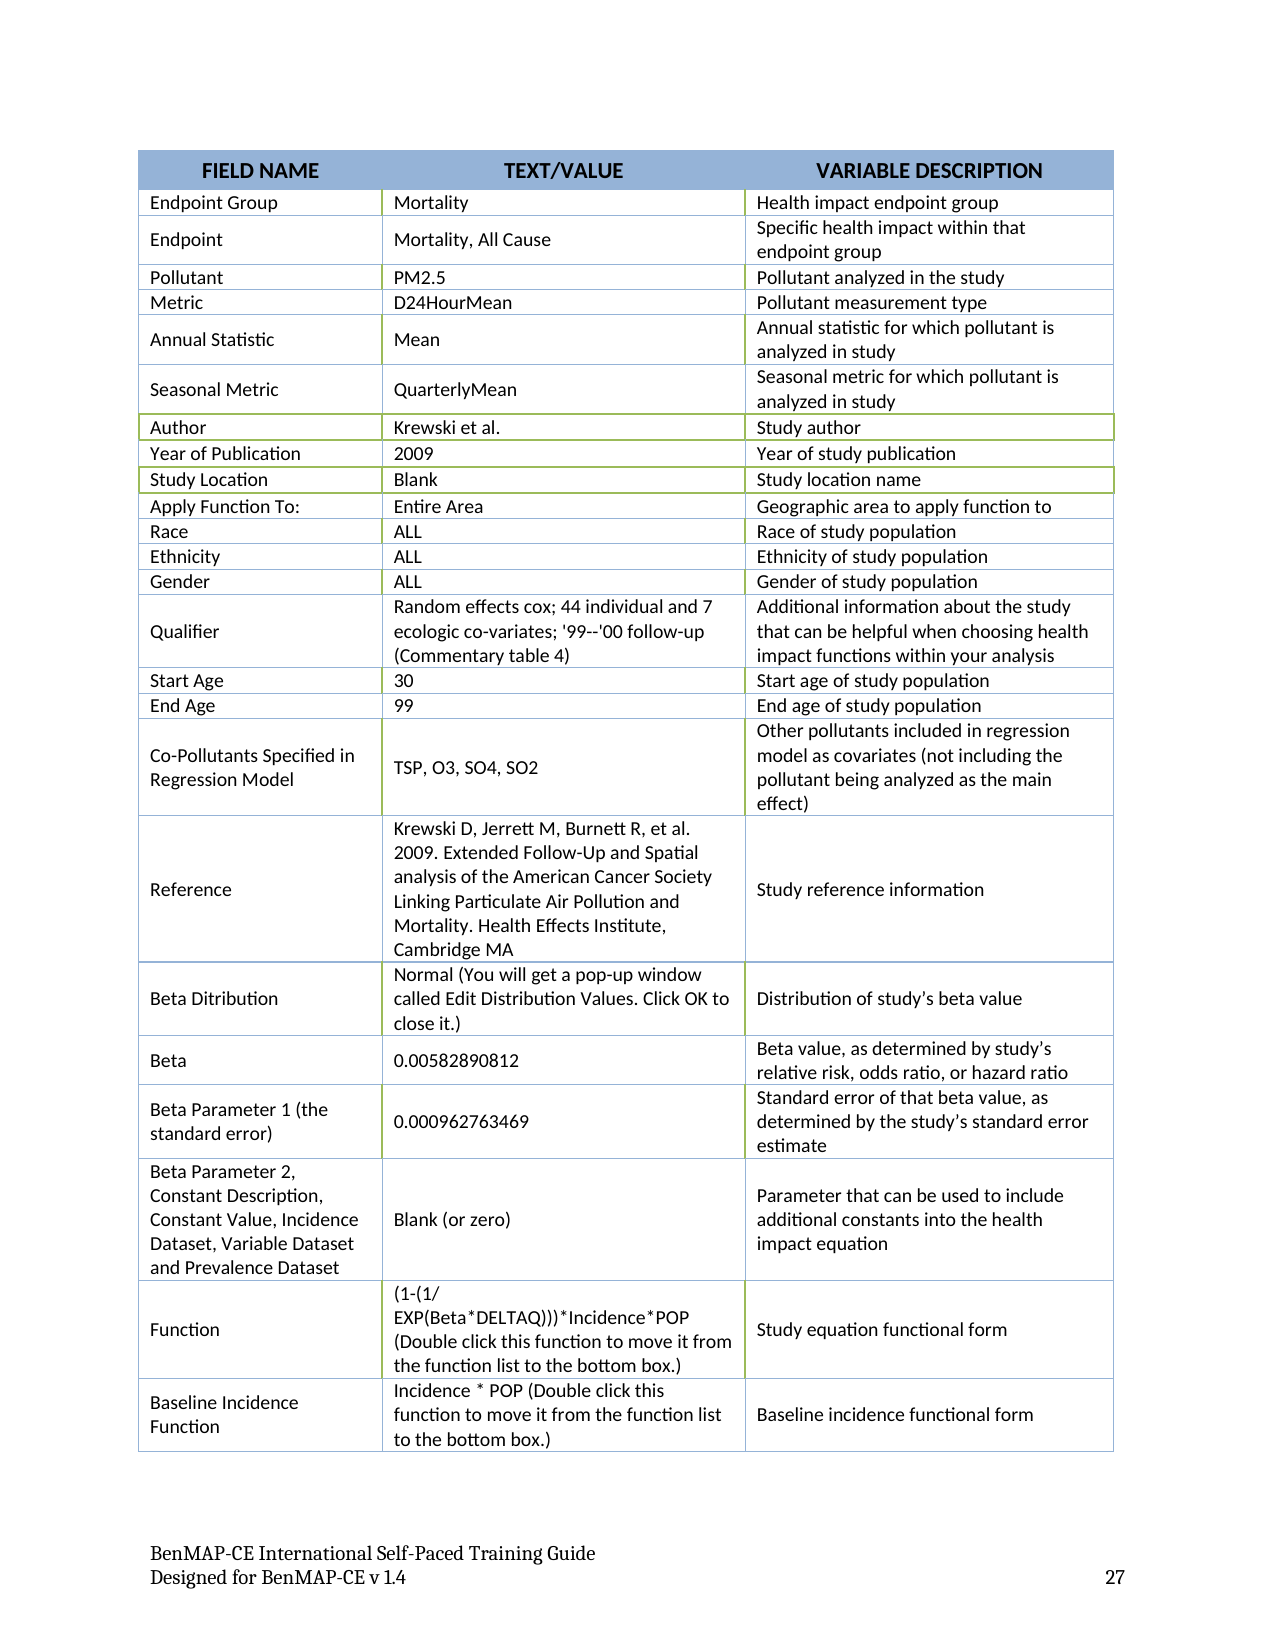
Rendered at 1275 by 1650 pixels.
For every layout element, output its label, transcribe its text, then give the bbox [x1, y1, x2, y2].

table_cell 30 [383, 668, 744, 692]
table_cell Geographic area to apply function to [746, 494, 1113, 518]
table_cell Mean [383, 315, 744, 364]
table_cell 99 [383, 694, 745, 718]
table_cell Distribution of study’s beta value [746, 963, 1113, 1035]
table_cell End age of study population [746, 694, 1113, 718]
table_cell Beta value, as determined by study’s relative risk, odds ratio, or hazard ratio [746, 1036, 1113, 1084]
table_cell Start Age [139, 668, 381, 692]
table_cell Pollutant measurement type [746, 290, 1113, 314]
table_cell Qualifier [139, 595, 382, 667]
table_cell Co-Pollutants Specified in Regression Model [139, 719, 381, 815]
table_cell Mortality, All Cause [383, 216, 745, 264]
table_cell Annual statistic for which pollutant is analyzed in study [746, 315, 1113, 364]
table_cell Pollutant analyzed in the study [746, 265, 1113, 289]
table_cell Year of Publication [139, 441, 382, 466]
table_cell ALL [383, 544, 745, 568]
table_cell Beta Ditribution [139, 963, 381, 1035]
table_cell Gender [139, 570, 381, 594]
table_cell Endpoint [139, 216, 382, 264]
table_cell Function [139, 1281, 381, 1377]
table_cell Standard error of that beta value, as determined by the study’s standard error estimate [746, 1085, 1113, 1158]
table_cell Study author [746, 415, 1113, 439]
table_cell Krewski D, Jerrett M, Burnett R, et al. 2009. Extended Follow-Up and Spatial analysis of the American Cancer Society Linking Particulate Air Pollution and Mortality. Health Effects Institute, Cambridge MA [383, 816, 745, 961]
table_cell Entire Area [383, 494, 745, 518]
table_cell D24HourMean [383, 290, 745, 314]
table_cell QuarterlyMean [383, 365, 745, 413]
table_cell Blank [383, 468, 744, 492]
table_cell Seasonal metric for which pollutant is analyzed in study [746, 365, 1113, 413]
table_cell Start age of study population [746, 668, 1113, 692]
table_cell Incidence * POP (Double click this function to move it from the function list to the bottom box.) [383, 1379, 745, 1451]
table_cell Parameter that can be used to include additional constants into the health impact equation [746, 1159, 1113, 1280]
table_cell Seasonal Metric [139, 365, 382, 413]
table_cell Baseline incidence functional form [746, 1379, 1113, 1451]
table_cell Random effects cox; 44 individual and 7 ecologic co-variates; '99--'00 follow-up (Commentary table 4) [383, 595, 745, 667]
table_cell Specific health impact within that endpoint group [746, 216, 1113, 264]
table_cell (1-(1/EXP(Beta*DELTAQ)))*Incidence*POP (Double click this function to move it from the function list to the bottom box.) [383, 1281, 744, 1377]
table_cell Race [139, 519, 381, 543]
table_cell Mortality [383, 190, 744, 214]
table_cell 0.000962763469 [383, 1085, 744, 1158]
table_cell Metric [139, 290, 382, 314]
table_cell Study Location [140, 468, 381, 492]
table_cell Beta [139, 1036, 382, 1084]
table_cell Study location name [746, 468, 1113, 492]
table_cell PM2.5 [383, 265, 744, 289]
table_header FIELD NAME [139, 151, 382, 189]
table_cell ALL [383, 519, 744, 543]
table_cell Apply Function To: [139, 494, 382, 518]
table_cell Beta Parameter 1 (the standard error) [139, 1085, 381, 1158]
table_cell Pollutant [139, 265, 381, 289]
table_cell End Age [139, 694, 382, 718]
table_cell Blank (or zero) [383, 1159, 745, 1280]
table_cell Study reference information [746, 816, 1113, 961]
table_cell Ethnicity [139, 544, 382, 568]
table_cell Study equation functional form [746, 1281, 1113, 1377]
table_cell Health impact endpoint group [746, 190, 1113, 214]
table_cell Year of study publication [746, 441, 1113, 466]
table_cell Ethnicity of study population [746, 544, 1113, 568]
table_cell 0.00582890812 [383, 1036, 745, 1084]
table_cell 2009 [383, 441, 745, 466]
table_header TEXT/VALUE [383, 151, 745, 189]
table_cell Krewski et al. [383, 415, 744, 439]
table_cell ALL [383, 570, 744, 594]
table_cell Additional information about the study that can be helpful when choosing health impact functions within your analysis [746, 595, 1113, 667]
table_header VARIABLE DESCRIPTION [746, 151, 1113, 189]
table_cell Author [140, 415, 381, 439]
table_cell TSP, O3, SO4, SO2 [383, 719, 744, 815]
table_cell Other pollutants included in regression model as covariates (not including the pollutant being analyzed as the main effect) [746, 719, 1113, 815]
table_cell Normal (You will get a pop-up window called Edit Distribution Values. Click OK to close it.) [383, 963, 744, 1035]
table_cell Gender of study population [746, 570, 1113, 594]
table_cell Reference [139, 816, 382, 961]
table_cell Beta Parameter 2, Constant Description, Constant Value, Incidence Dataset, Variable Dataset and Prevalence Dataset [139, 1159, 382, 1280]
table_cell Annual Statistic [139, 315, 381, 364]
table_cell Race of study population [746, 519, 1113, 543]
table_cell Endpoint Group [139, 190, 381, 214]
table_cell Baseline Incidence Function [139, 1379, 382, 1451]
